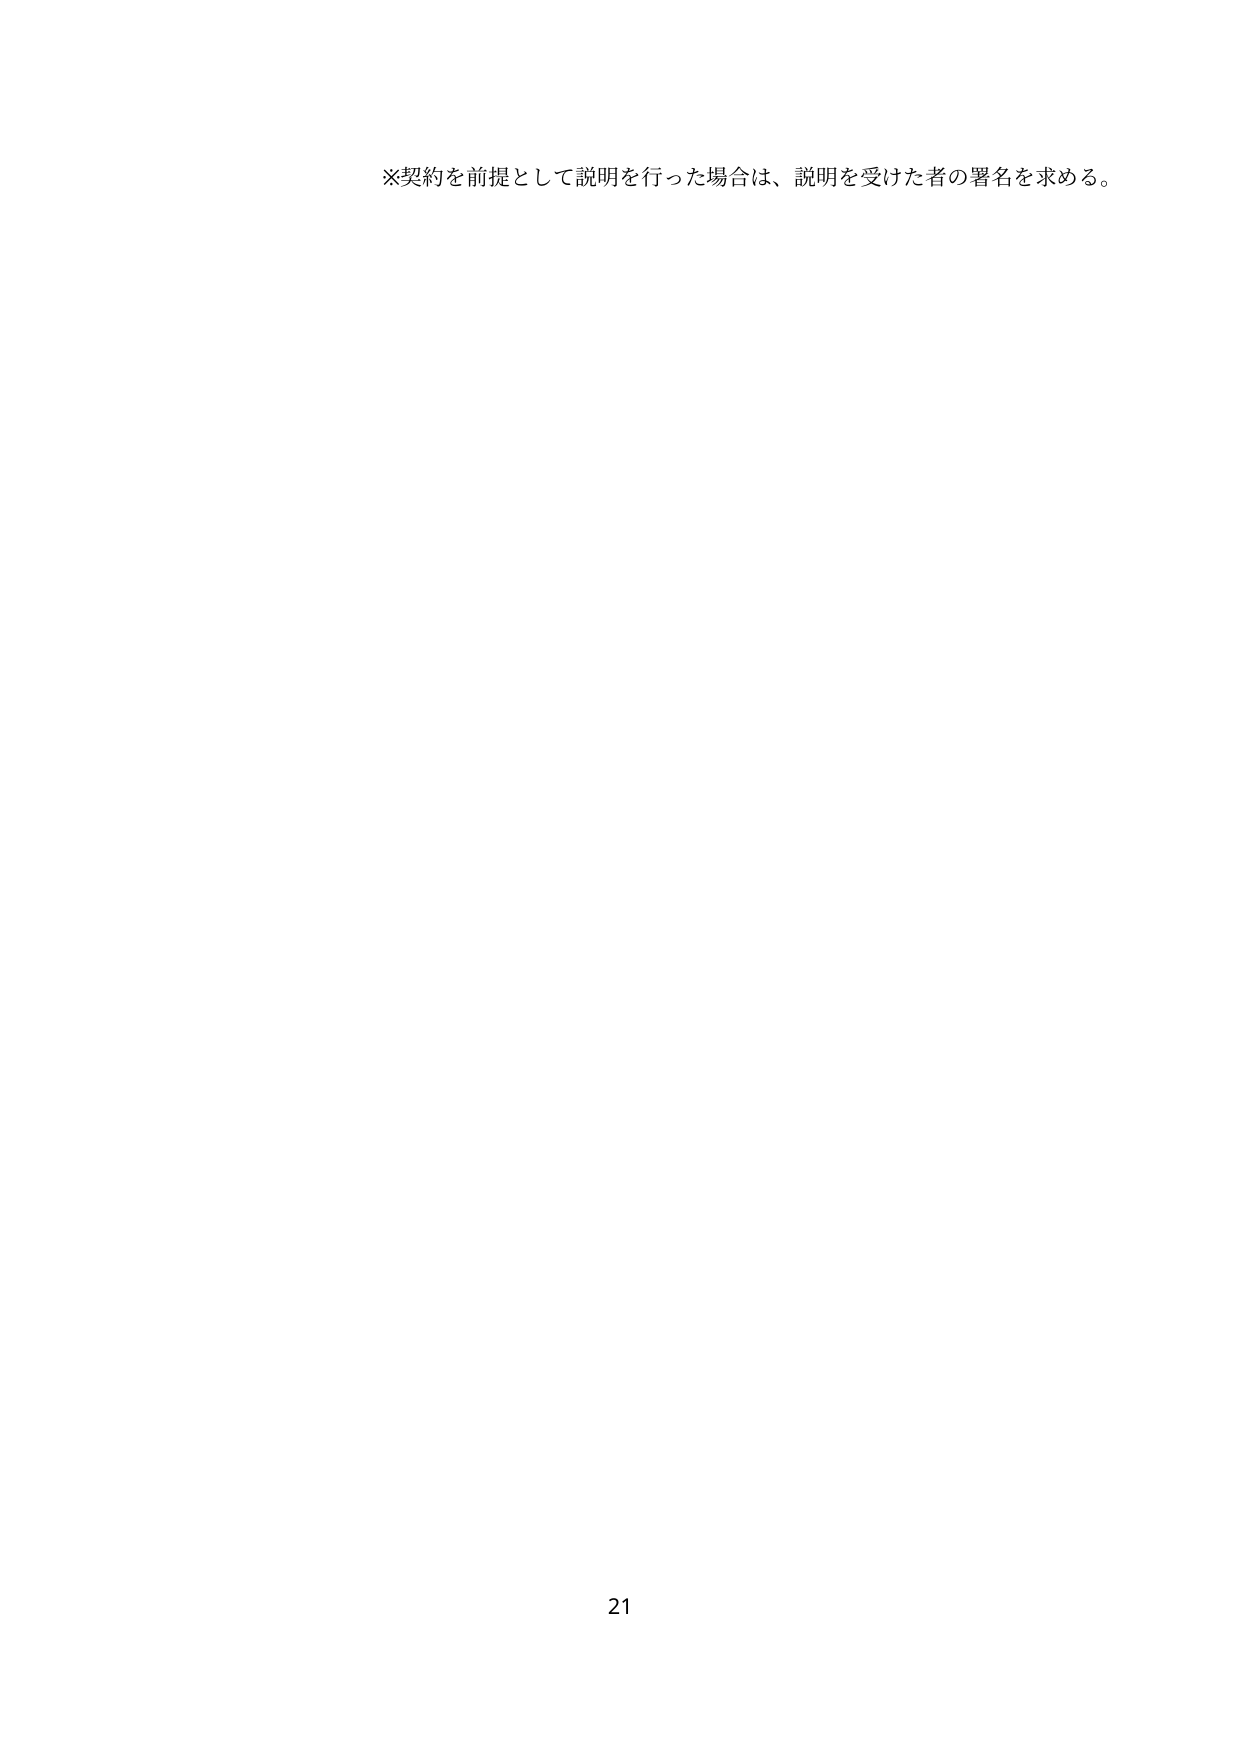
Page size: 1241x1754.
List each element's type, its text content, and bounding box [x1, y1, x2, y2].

text ※契約を前提として説明を行った場合は、説明を受けた者の署名を求める。 [118, 157, 1122, 194]
